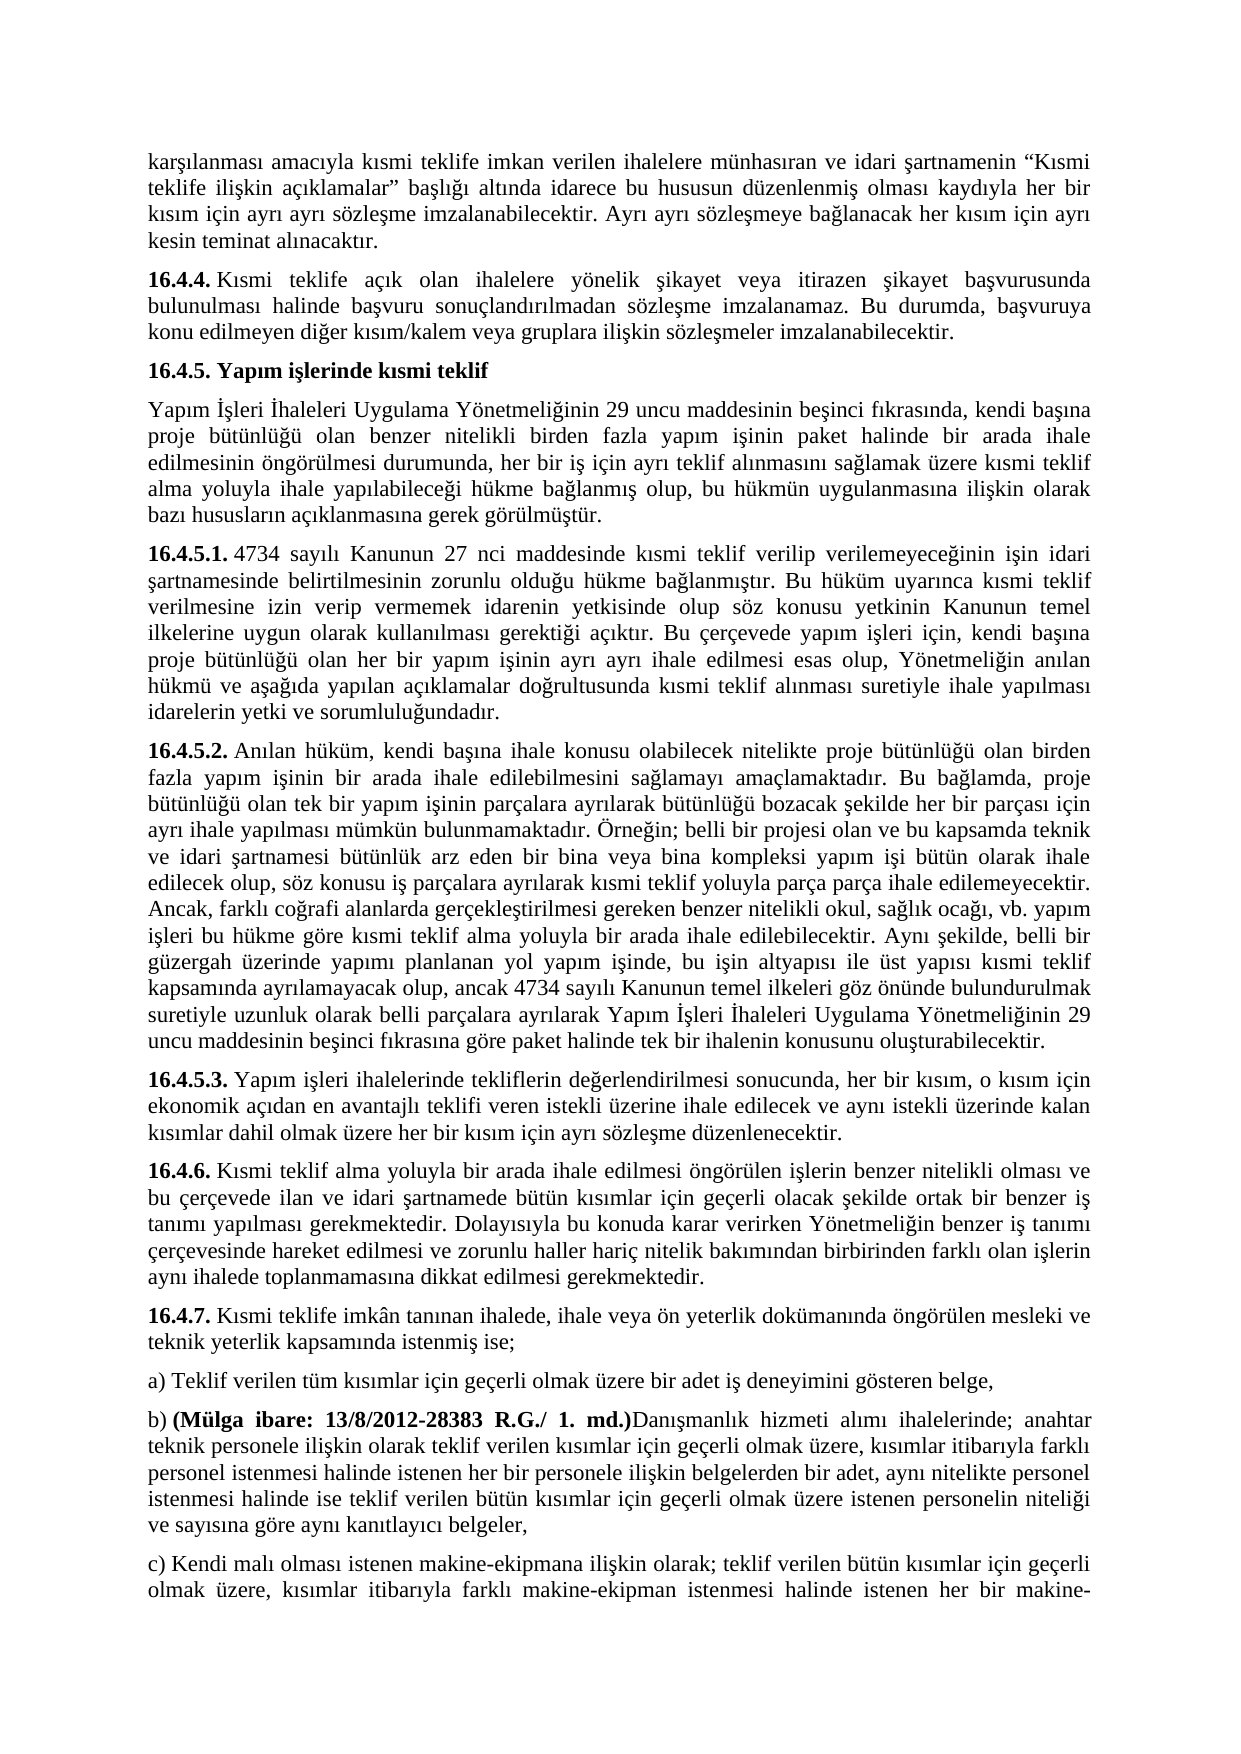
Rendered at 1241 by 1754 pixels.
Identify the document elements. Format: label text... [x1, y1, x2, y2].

text 16.4.5.3. Yapım işleri ihalelerinde tekliflerin değerlendirilmesi sonucunda, her bir kısım, o kısım için ekonomik açıdan en avantajlı teklifi veren istekli üzerine ihale edilecek ve aynı istekli üzerinde kalan kısımlar dahil olmak üzere her bir kısım için ayrı sözleşme düzenlenecektir. [148, 1066, 1092, 1145]
text Yapım İşleri İhaleleri Uygulama Yönetmeliğinin 29 uncu maddesinin beşinci fıkrasında, kendi başına proje bütünlüğü olan benzer nitelikli birden fazla yapım işinin paket halinde bir arada ihale edilmesinin öngörülmesi durumunda, her bir iş için ayrı teklif alınmasını sağlamak üzere kısmi teklif alma yoluyla ihale yapılabileceği hükme bağlanmış olup, bu hükmün uygulanmasına ilişkin olarak bazı hususların açıklanmasına gerek görülmüştür. [148, 396, 1092, 528]
text 16.4.6. Kısmi teklif alma yoluyla bir arada ihale edilmesi öngörülen işlerin benzer nitelikli olması ve bu çerçevede ilan ve idari şartnamede bütün kısımlar için geçerli olacak şekilde ortak bir benzer iş tanımı yapılması gerekmektedir. Dolayısıyla bu konuda karar verirken Yönetmeliğin benzer iş tanımı çerçevesinde hareket edilmesi ve zorunlu haller hariç nitelik bakımından birbirinden farklı olan işlerin aynı ihalede toplanmamasına dikkat edilmesi gerekmektedir. [148, 1158, 1092, 1289]
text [148, 1550, 1092, 1603]
text 16.4.5.1. 4734 sayılı Kanunun 27 nci maddesinde kısmi teklif verilip verilemeyeceğinin işin idari şartnamesinde belirtilmesinin zorunlu olduğu hükme bağlanmıştır. Bu hüküm uyarınca kısmi teklif verilmesine izin verip vermemek idarenin yetkisinde olup söz konusu yetkinin Kanunun temel ilkelerine uygun olarak kullanılması gerektiği açıktır. Bu çerçevede yapım işleri için, kendi başına proje bütünlüğü olan her bir yapım işinin ayrı ayrı ihale edilmesi esas olup, Yönetmeliğin anılan hükmü ve aşağıda yapılan açıklamalar doğrultusunda kısmi teklif alınması suretiyle ihale yapılması idarelerin yetki ve sorumluluğundadır. [148, 540, 1092, 725]
text 16.4.5.2. Anılan hüküm, kendi başına ihale konusu olabilecek nitelikte proje bütünlüğü olan birden fazla yapım işinin bir arada ihale edilebilmesini sağlamayı amaçlamaktadır. Bu bağlamda, proje bütünlüğü olan tek bir yapım işinin parçalara ayrılarak bütünlüğü bozacak şekilde her bir parçası için ayrı ihale yapılması mümkün bulunmamaktadır. Örneğin; belli bir projesi olan ve bu kapsamda teknik ve idari şartnamesi bütünlük arz eden bir bina veya bina kompleksi yapım işi bütün olarak ihale edilecek olup, söz konusu iş parçalara ayrılarak kısmi teklif yoluyla parça parça ihale edilemeyecektir. Ancak, farklı coğrafi alanlarda gerçekleştirilmesi gereken benzer nitelikli okul, sağlık ocağı, vb. yapım işleri bu hükme göre kısmi teklif alma yoluyla bir arada ihale edilebilecektir. Aynı şekilde, belli bir güzergah üzerinde yapımı planlanan yol yapım işinde, bu işin altyapısı ile üst yapısı kısmi teklif kapsamında ayrılamayacak olup, ancak 4734 sayılı Kanunun temel ilkeleri göz önünde bulundurulmak suretiyle uzunluk olarak belli parçalara ayrılarak Yapım İşleri İhaleleri Uygulama Yönetmeliğinin 29 uncu maddesinin beşinci fıkrasına göre paket halinde tek bir ihalenin konusunu oluşturabilecektir. [148, 737, 1092, 1053]
text 16.4.5. Yapım işlerinde kısmi teklif [148, 357, 1092, 383]
text b) (Mülga ibare: 13/8/2012-28383 R.G./ 1. md.)Danışmanlık hizmeti alımı ihalelerinde; anahtar teknik personele ilişkin olarak teklif verilen kısımlar için geçerli olmak üzere, kısımlar itibarıyla farklı personel istenmesi halinde istenen her bir personele ilişkin belgelerden bir adet, aynı nitelikte personel istenmesi halinde ise teklif verilen bütün kısımlar için geçerli olmak üzere istenen personelin niteliği ve sayısına göre aynı kanıtlayıcı belgeler, [148, 1406, 1092, 1538]
text 16.4.7. Kısmi teklife imkân tanınan ihalede, ihale veya ön yeterlik dokümanında öngörülen mesleki ve teknik yeterlik kapsamında istenmiş ise; [148, 1302, 1092, 1354]
text a) Teklif verilen tüm kısımlar için geçerli olmak üzere bir adet iş deneyimini gösteren belge, [148, 1367, 1092, 1393]
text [148, 148, 1092, 253]
text 16.4.4. Kısmi teklife açık olan ihalelere yönelik şikayet veya itirazen şikayet başvurusunda bulunulması halinde başvuru sonuçlandırılmadan sözleşme imzalanamaz. Bu durumda, başvuruya konu edilmeyen diğer kısım/kalem veya gruplara ilişkin sözleşmeler imzalanabilecektir. [148, 266, 1092, 345]
